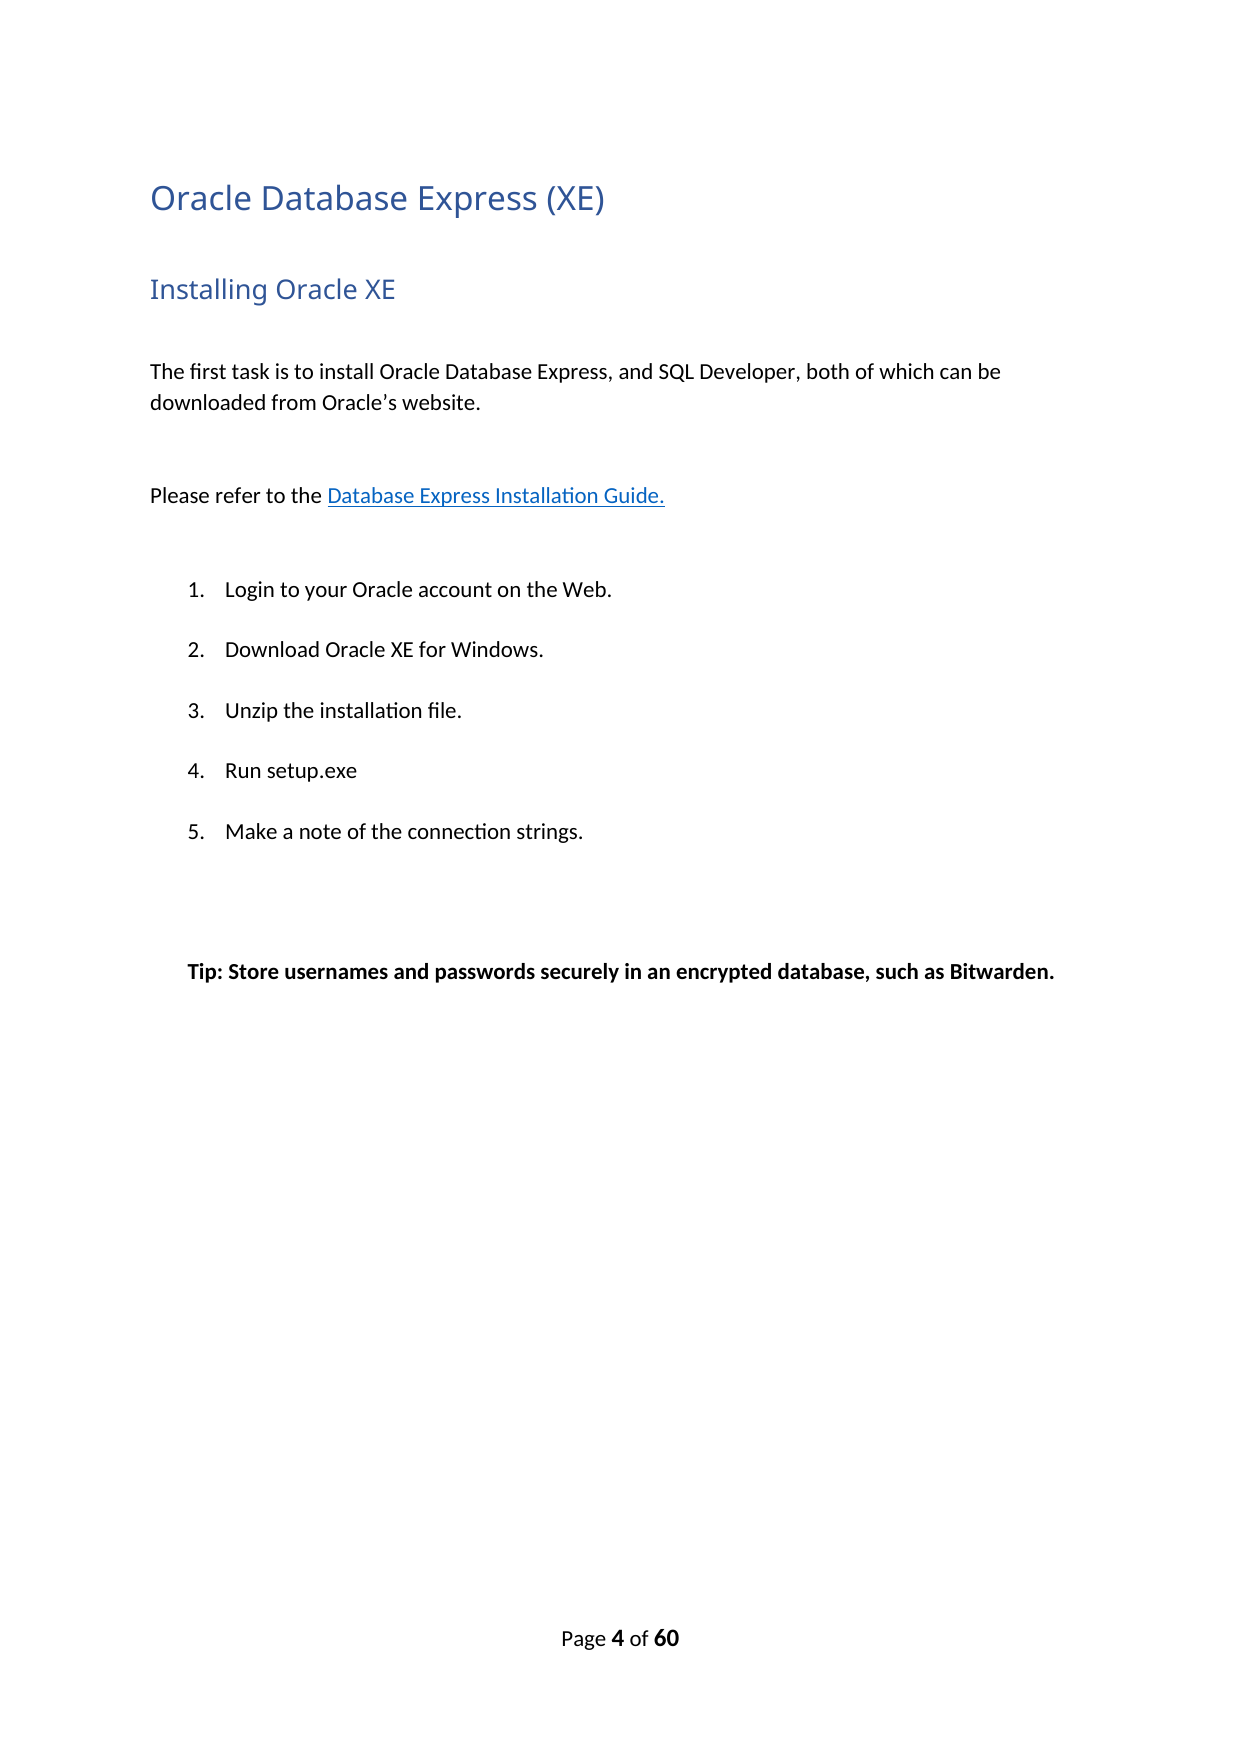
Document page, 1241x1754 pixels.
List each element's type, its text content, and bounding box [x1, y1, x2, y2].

list Login to your Oracle account on the Web. [187, 575, 1090, 633]
list Unzip the installation file. [187, 696, 1090, 754]
list Make a note of the connection strings. [187, 817, 1090, 845]
text The first task is to install Oracle Database Express, and SQL Developer, both of which can be downloaded from Oracle’s website. [150, 357, 1090, 416]
list Download Oracle XE for Windows. [187, 636, 1090, 694]
subtitle Installing Oracle XE [150, 271, 1090, 308]
subtitle Oracle Database Express (XE) [150, 175, 1090, 220]
text Please refer to the Database Express Installation Guide. [150, 481, 1090, 509]
list Run setup.exe [187, 756, 1090, 815]
text Tip: Store usernames and passwords securely in an encrypted database, such as Bitwarden. [187, 957, 1090, 1046]
